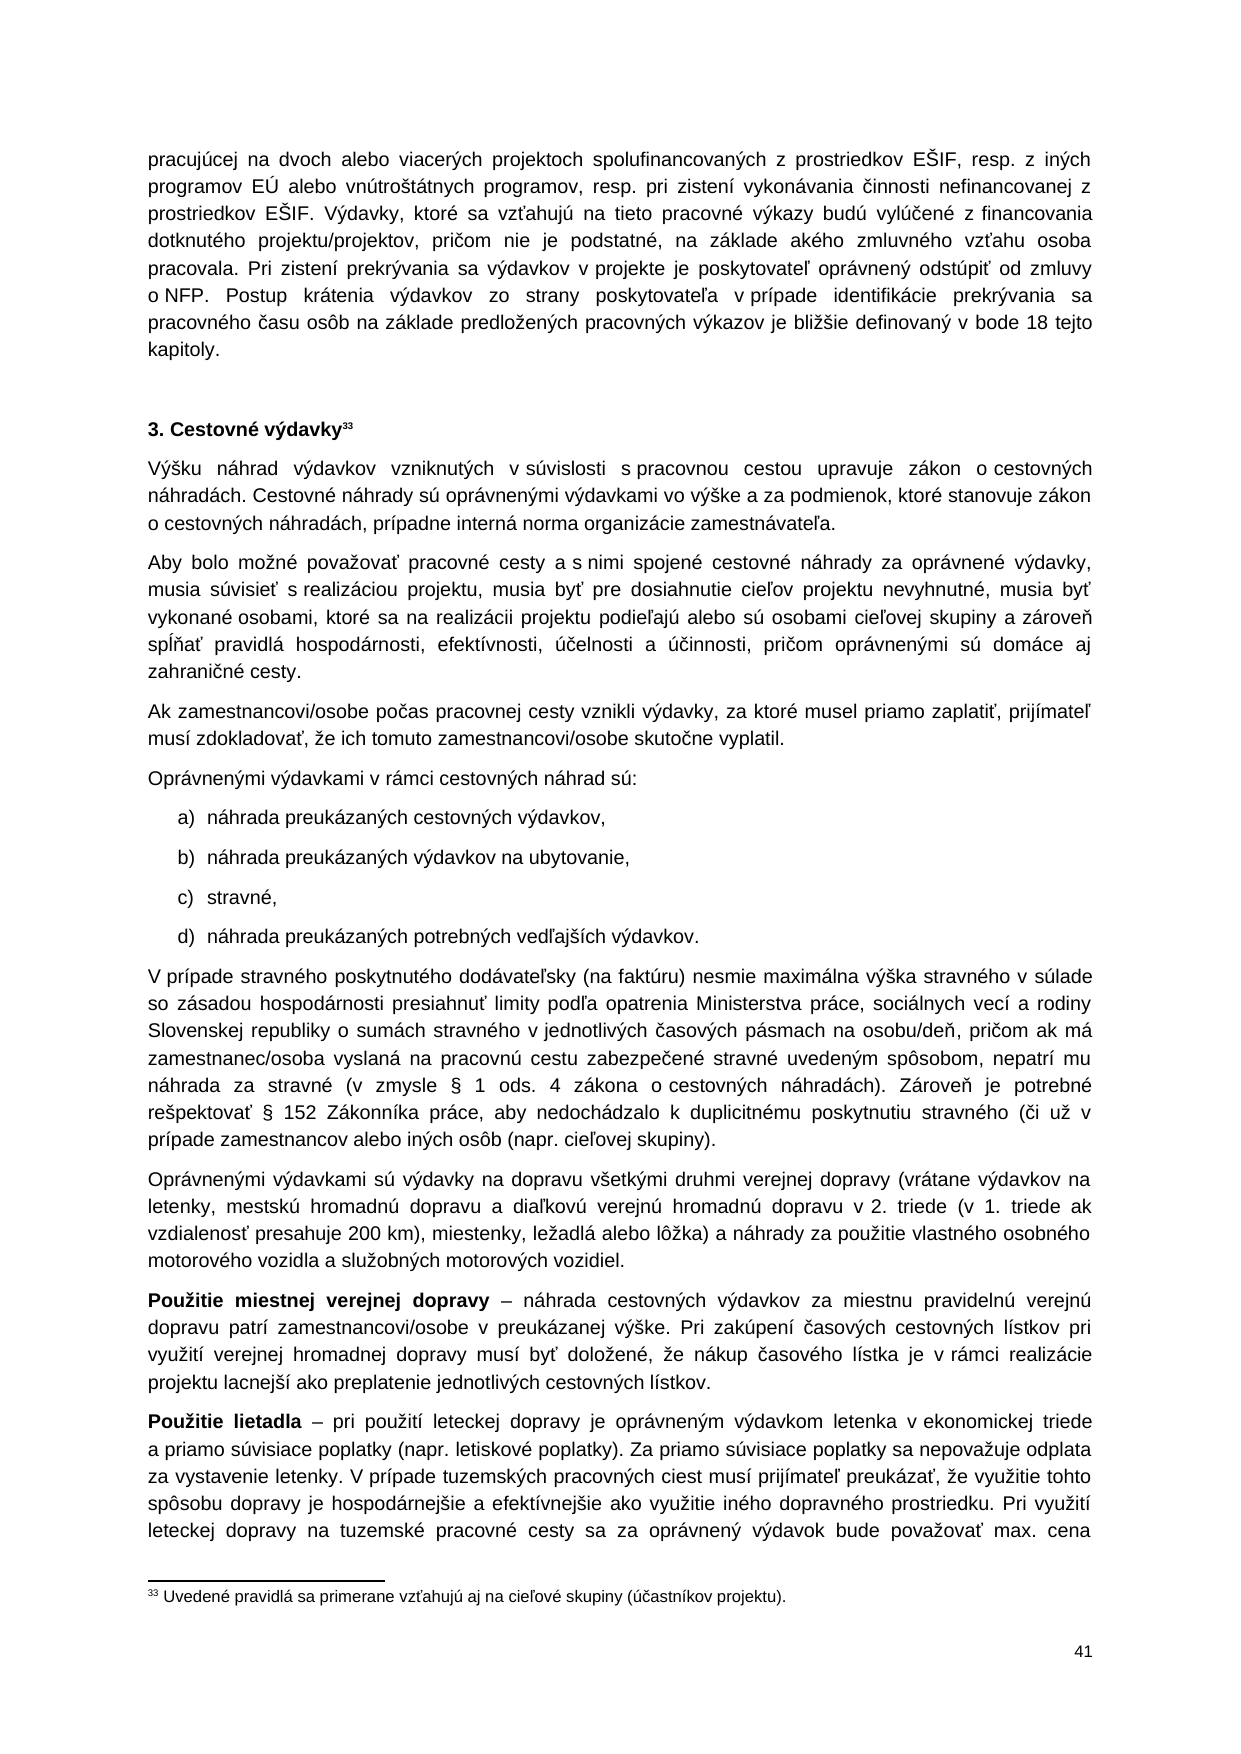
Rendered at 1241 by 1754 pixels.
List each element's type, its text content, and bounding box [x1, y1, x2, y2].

text V prípade stravného poskytnutého dodávateľsky (na faktúru) nesmie maximálna výška stravného v súlade so zásadou hospodárnosti presiahnuť limity podľa opatrenia Ministerstva práce, sociálnych vecí a rodiny Slovenskej republiky o sumách stravného v jednotlivých časových pásmach na osobu/deň, pričom ak má zamestnanec/osoba vyslaná na pracovnú cestu zabezpečené stravné uvedeným spôsobom, nepatrí mu náhrada za stravné (v zmysle § 1 ods. 4 zákona o cestovných náhradách). Zároveň je potrebné rešpektovať § 152 Zákonníka práce, aby nedochádzalo k duplicitnému poskytnutiu stravného (či už v prípade zamestnancov alebo iných osôb (napr. cieľovej skupiny). [148, 965, 1092, 1151]
list náhrada preukázaných výdavkov na ubytovanie, [177, 846, 1092, 868]
text Použitie miestnej verejnej dopravy – náhrada cestovných výdavkov za miestnu pravidelnú verejnú dopravu patrí zamestnancovi/osobe v preukázanej výške. Pri zakúpení časových cestovných lístkov pri využití verejnej hromadnej dopravy musí byť doložené, že nákup časového lístka je v rámci realizácie projektu lacnejší ako preplatenie jednotlivých cestovných lístkov. [148, 1289, 1092, 1393]
list Výšku náhrad výdavkov vzniknutých v súvislosti s pracovnou cestou upravuje zákon o cestovných náhradách. Cestovné náhrady sú oprávnenými výdavkami vo výške a za podmienok, ktoré stanovuje zákon o cestovných náhradách, prípadne interná norma organizácie zamestnávateľa. [148, 457, 1092, 534]
list Aby bolo možné považovať pracovné cesty a s nimi spojené cestovné náhrady za oprávnené výdavky, musia súvisieť s realizáciou projektu, musia byť pre dosiahnutie cieľov projektu nevyhnutné, musia byť vykonané osobami, ktoré sa na realizácii projektu podieľajú alebo sú osobami cieľovej skupiny a zároveň spĺňať pravidlá hospodárnosti, efektívnosti, účelnosti a účinnosti, pričom oprávnenými sú domáce aj zahraničné cesty. [148, 551, 1092, 683]
list Oprávnenými výdavkami v rámci cestovných náhrad sú: [148, 766, 1092, 789]
text 3. Cestovné výdavky [148, 417, 1092, 440]
text Oprávnenými výdavkami sú výdavky na dopravu všetkými druhmi verejnej dopravy (vrátane výdavkov na letenky, mestskú hromadnú dopravu a diaľkovú verejnú hromadnú dopravu v 2. triede (v 1. triede ak vzdialenosť presahuje 200 km), miestenky, ležadlá alebo lôžka) a náhrady za použitie vlastného osobného motorového vozidla a služobných motorových vozidiel. [148, 1168, 1092, 1272]
list Ak zamestnancovi/osobe počas pracovnej cesty vznikli výdavky, za ktoré musel priamo zaplatiť, prijímateľ musí zdokladovať, že ich tomuto zamestnancovi/osobe skutočne vyplatil. [148, 699, 1092, 749]
list stravné, [177, 886, 1092, 908]
list náhrada preukázaných cestovných výdavkov, [177, 806, 1092, 829]
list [148, 1410, 1092, 1542]
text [148, 148, 1092, 361]
list náhrada preukázaných potrebných vedľajších výdavkov. [177, 925, 1092, 948]
